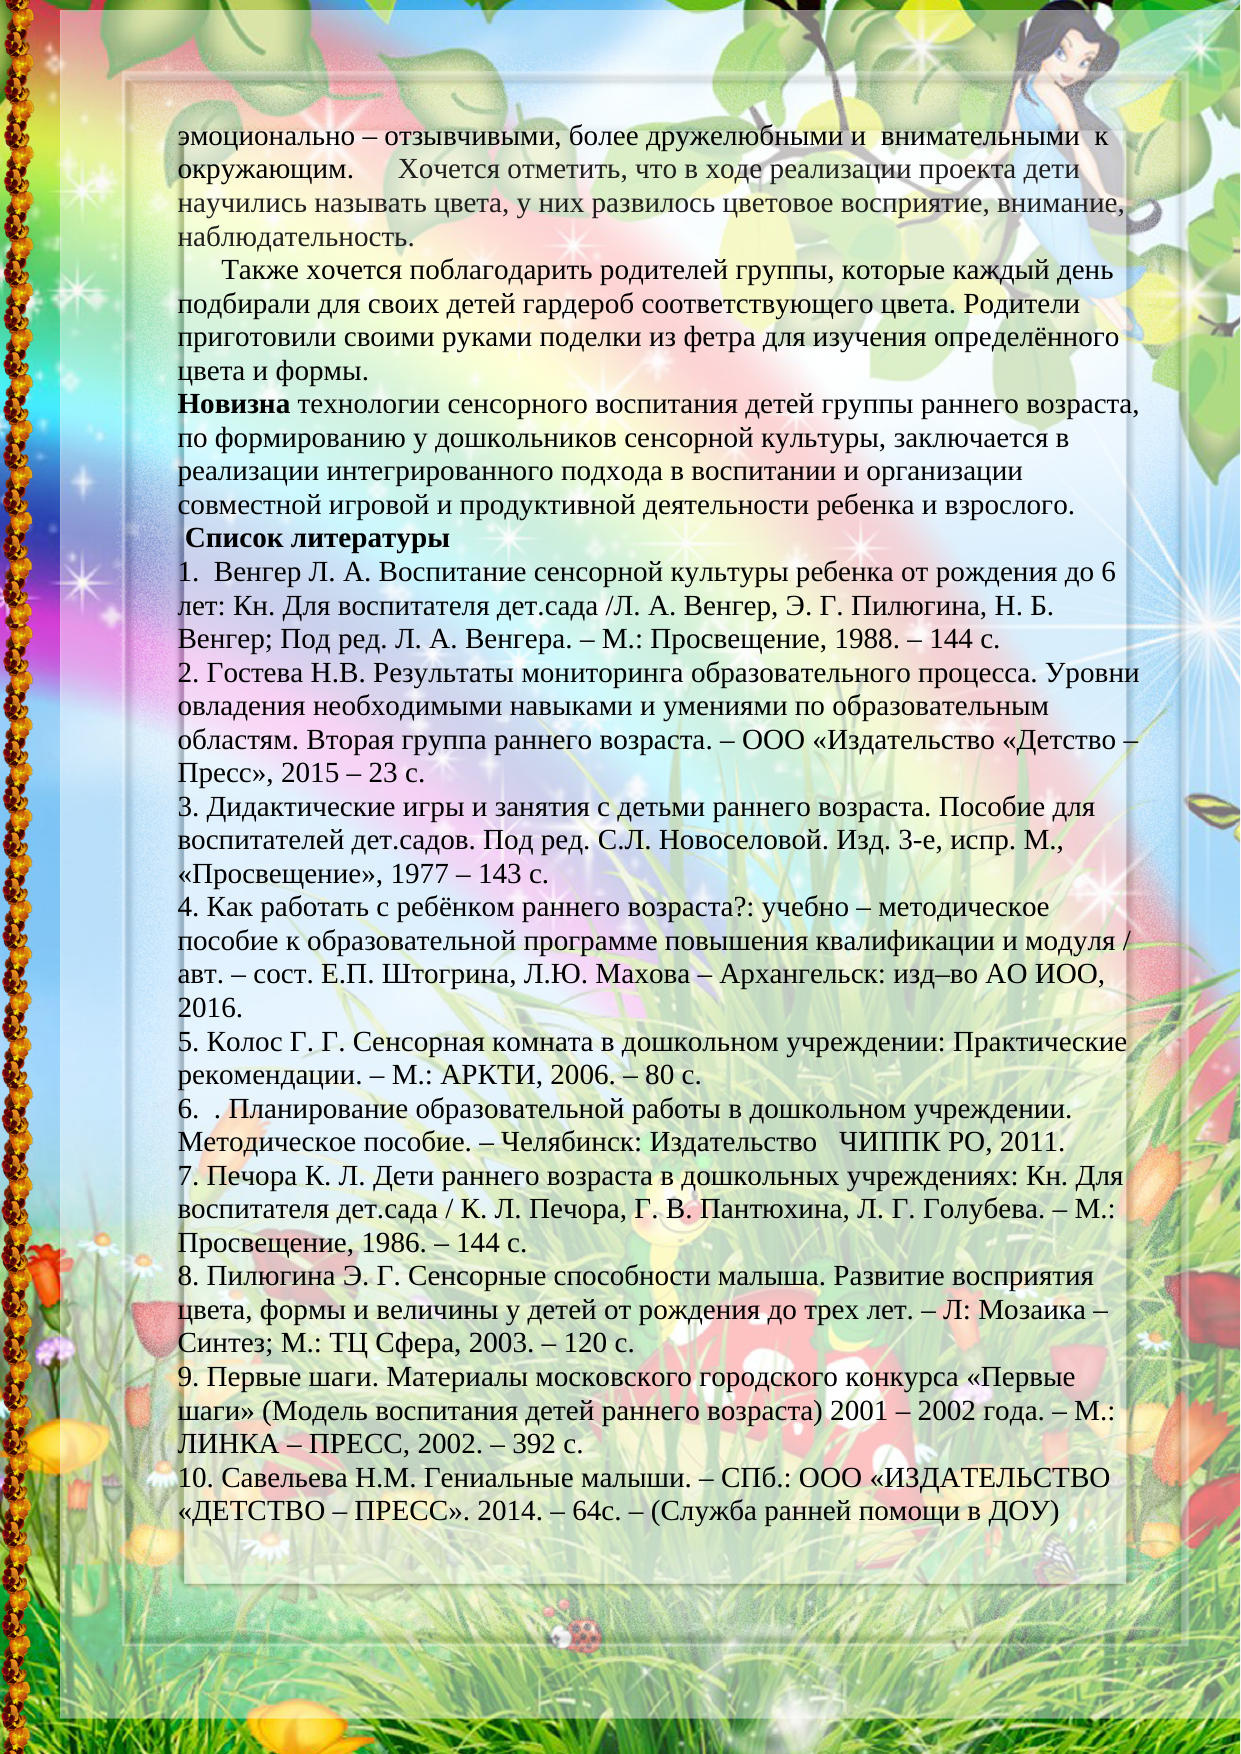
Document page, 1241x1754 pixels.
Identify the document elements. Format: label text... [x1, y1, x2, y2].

text 8. Пилюгина Э. Г. Сенсорные способности малыша. Развитие восприятия цвета, формы и величины у детей от рождения до трех лет. – Л: Мозаика – Синтез; М.: ТЦ Сфера, 2003. – 120 с. [177, 1258, 1152, 1359]
picture [0, 0, 1241, 1754]
text 1. Венгер Л. А. Воспитание сенсорной культуры ребенка от рождения до 6 лет: Кн. Для воспитателя дет.сада /Л. А. Венгер, Э. Г. Пилюгина, Н. Б. Венгер; Под ред. Л. А. Венгера. – М.: Просвещение, 1988. – 144 с. [177, 554, 1152, 655]
text Также хочется поблагодарить родителей группы, которые каждый день подбирали для своих детей гардероб соответствующего цвета. Родители приготовили своими руками поделки из фетра для изучения определённого цвета и формы. [177, 252, 1152, 386]
text 4. Как работать с ребёнком раннего возраста?: учебно – методическое пособие к образовательной программе повышения квалификации и модуля / авт. – сост. Е.П. Штогрина, Л.Ю. Махова – Архангельск: изд–во АО ИОО, 2016. [177, 889, 1152, 1024]
text 2. Гостева Н.В. Результаты мониторинга образовательного процесса. Уровни овладения необходимыми навыками и умениями по образовательным областям. Вторая группа раннего возраста. – ООО «Издательство «Детство – Пресс», 2015 – 23 с. [177, 655, 1152, 789]
text 9. Первые шаги. Материалы московского городского конкурса «Первые шаги» (Модель воспитания детей раннего возраста) 2001 – 2002 года. – М.: ЛИНКА – ПРЕСС, 2002. – 392 с. [177, 1359, 1152, 1460]
text 10. Савельева Н.М. Гениальные малыши. – СПб.: ООО «ИЗДАТЕЛЬСТВО «ДЕТСТВО – ПРЕСС». 2014. – 64с. – (Служба ранней помощи в ДОУ) [177, 1460, 1152, 1527]
text Новизна технологии сенсорного воспитания детей группы раннего возраста, по формированию у дошкольников сенсорной культуры, заключается в реализации интегрированного подхода в воспитании и организации совместной игровой и продуктивной деятельности ребенка и взрослого. [177, 386, 1152, 521]
text 3. Дидактические игры и занятия с детьми раннего возраста. Пособие для воспитателей дет.садов. Под ред. С.Л. Новоселовой. Изд. 3-е, испр. М., «Просвещение», 1977 – 143 с. [177, 789, 1152, 889]
text 5. Колос Г. Г. Сенсорная комната в дошкольном учреждении: Практические рекомендации. – М.: АРКТИ, 2006. – 80 с. [177, 1024, 1152, 1091]
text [177, 118, 1152, 252]
text 7. Печора К. Л. Дети раннего возраста в дошкольных учреждениях: Кн. Для воспитателя дет.сада / К. Л. Печора, Г. В. Пантюхина, Л. Г. Голубева. – М.: Просвещение, 1986. – 144 с. [177, 1158, 1152, 1258]
text Список литературы [177, 521, 1152, 554]
text 6. . Планирование образовательной работы в дошкольном учреждении. Методическое пособие. – Челябинск: Издательство ЧИППК РО, 2011. [177, 1091, 1152, 1158]
